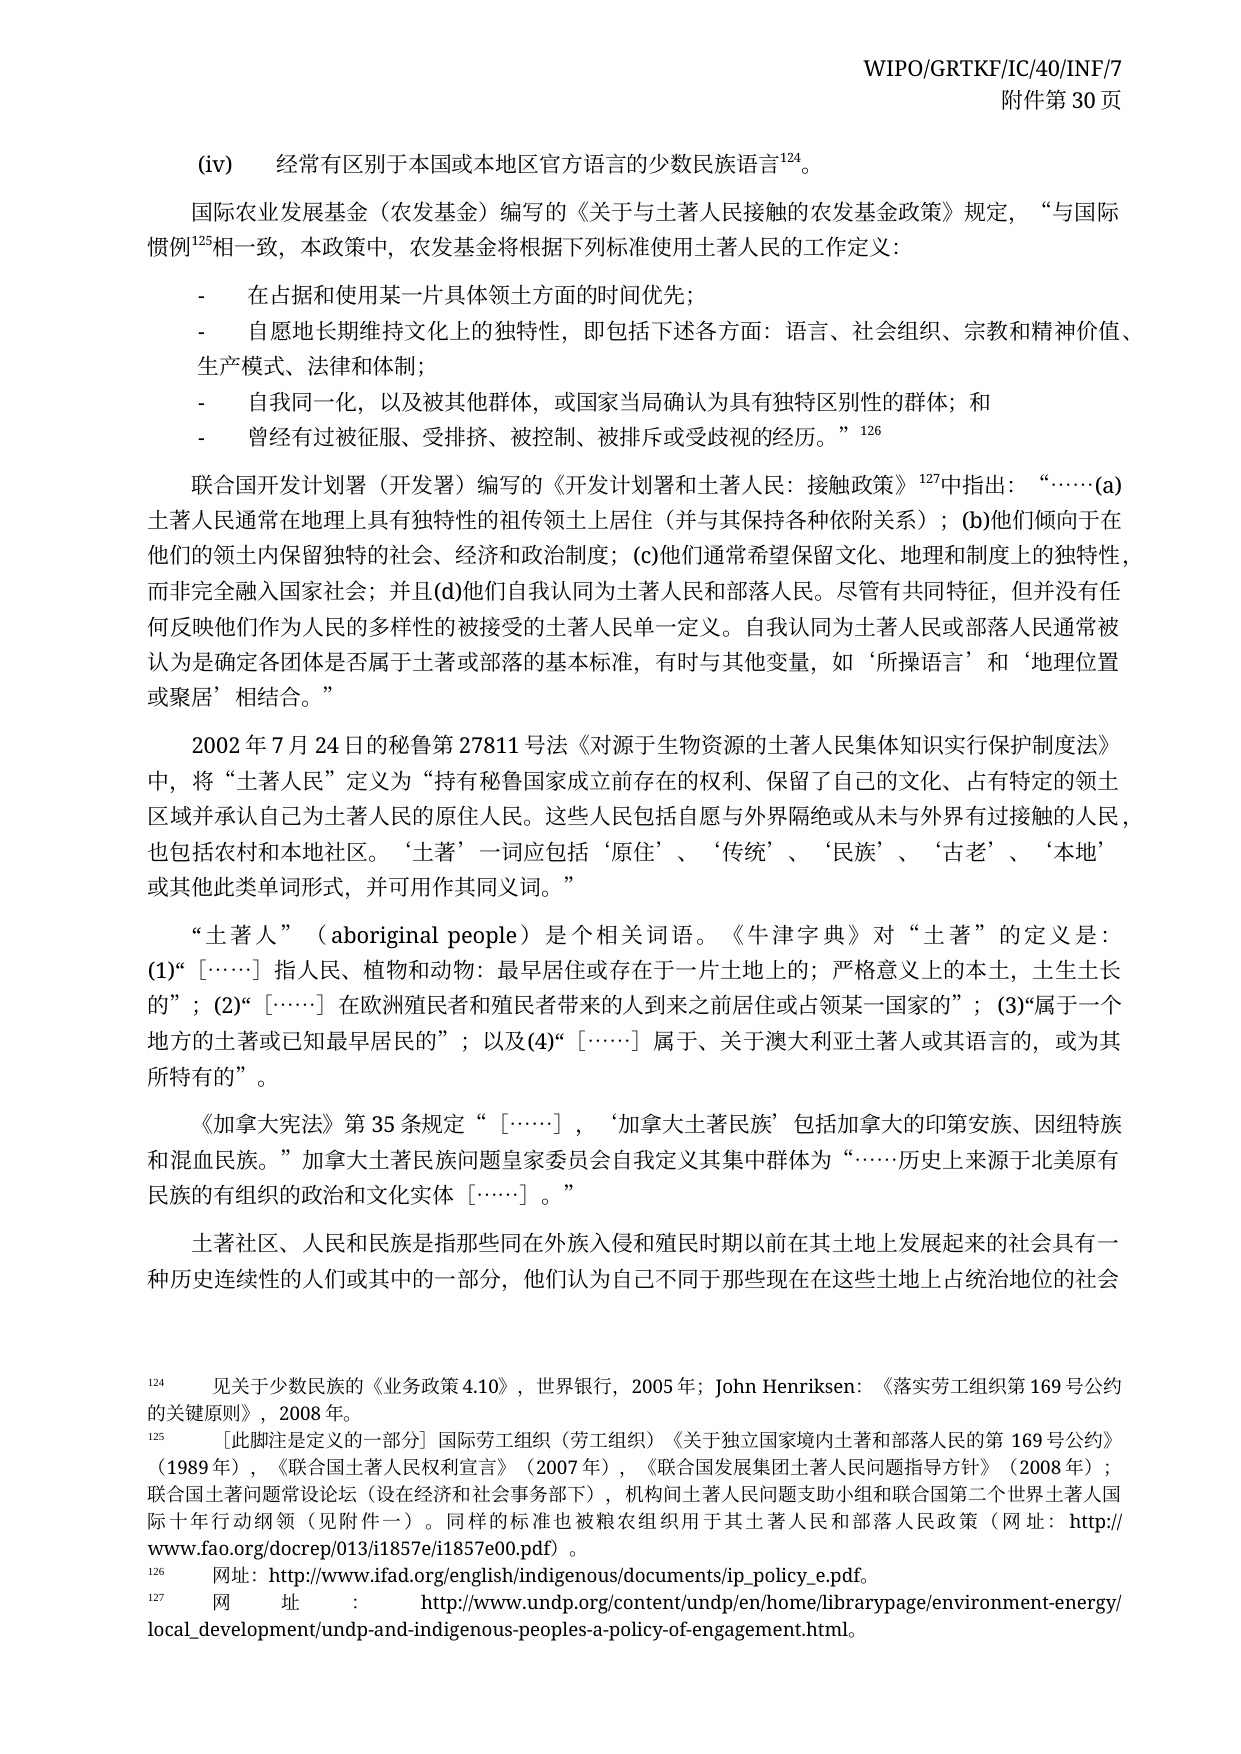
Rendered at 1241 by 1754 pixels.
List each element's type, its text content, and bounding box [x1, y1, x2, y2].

list 自我同一化，以及被其他群体，或国家当局确认为具有独特区别性的群体；和 [198, 381, 1122, 416]
text 国际农业发展基金（农发基金）编写的《关于与土著人民接触的农发基金政策》规定，“与国际惯例相一致，本政策中，农发基金将根据下列标准使用土著人民的工作定义： [148, 191, 1122, 262]
text 2002年7月24日的秘鲁第27811号法《对源于生物资源的土著人民集体知识实行保护制度法》中，将“土著人民”定义为“持有秘鲁国家成立前存在的权利、保留了自己的文化、占有特定的领土区域并承认自己为土著人民的原住人民。这些人民包括自愿与外界隔绝或从未与外界有过接触的人民，也包括农村和本地社区。‘土著’一词应包括‘原住’、‘传统’、‘民族’、‘古老’、‘本地’或其他此类单词形式，并可用作其同义词。” [148, 724, 1122, 902]
list 自愿地长期维持文化上的独特性，即包括下述各方面：语言、社会组织、宗教和精神价值、生产模式、法律和体制； [198, 310, 1122, 381]
text 联合国开发计划署（开发署）编写的《开发计划署和土著人民：接触政策》中指出：“……(a)土著人民通常在地理上具有独特性的祖传领土上居住（并与其保持各种依附关系）；(b)他们倾向于在他们的领土内保留独特的社会、经济和政治制度；(c)他们通常希望保留文化、地理和制度上的独特性，而非完全融入国家社会；并且(d)他们自我认同为土著人民和部落人民。尽管有共同特征，但并没有任何反映他们作为人民的多样性的被接受的土著人民单一定义。自我认同为土著人民或部落人民通常被认为是确定各团体是否属于土著或部落的基本标准，有时与其他变量，如‘所操语言’和‘地理位置或聚居’相结合。” [148, 464, 1122, 712]
text 《加拿大宪法》第35条规定“［……］，‘加拿大土著民族’包括加拿大的印第安族、因纽特族和混血民族。”加拿大土著民族问题皇家委员会自我定义其集中群体为“……历史上来源于北美原有民族的有组织的政治和文化实体［……］。” [148, 1104, 1122, 1210]
text “土著人”（aboriginal people）是个相关词语。《牛津字典》对“土著”的定义是：(1)“［……］指人民、植物和动物：最早居住或存在于一片土地上的；严格意义上的本土，土生土长的”；(2)“［……］在欧洲殖民者和殖民者带来的人到来之前居住或占领某一国家的”；(3)“属于一个地方的土著或已知最早居民的”；以及(4)“［……］属于、关于澳大利亚土著人或其语言的，或为其所特有的”。 [148, 914, 1122, 1091]
list 曾经有过被征服、受排挤、被控制、被排斥或受歧视的经历。” [198, 416, 1122, 452]
text (iv) 经常有区别于本国或本地区官方语言的少数民族语言。 [198, 143, 1122, 179]
list 在占据和使用某一片具体领土方面的时间优先； [198, 274, 1122, 310]
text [148, 1222, 1122, 1293]
